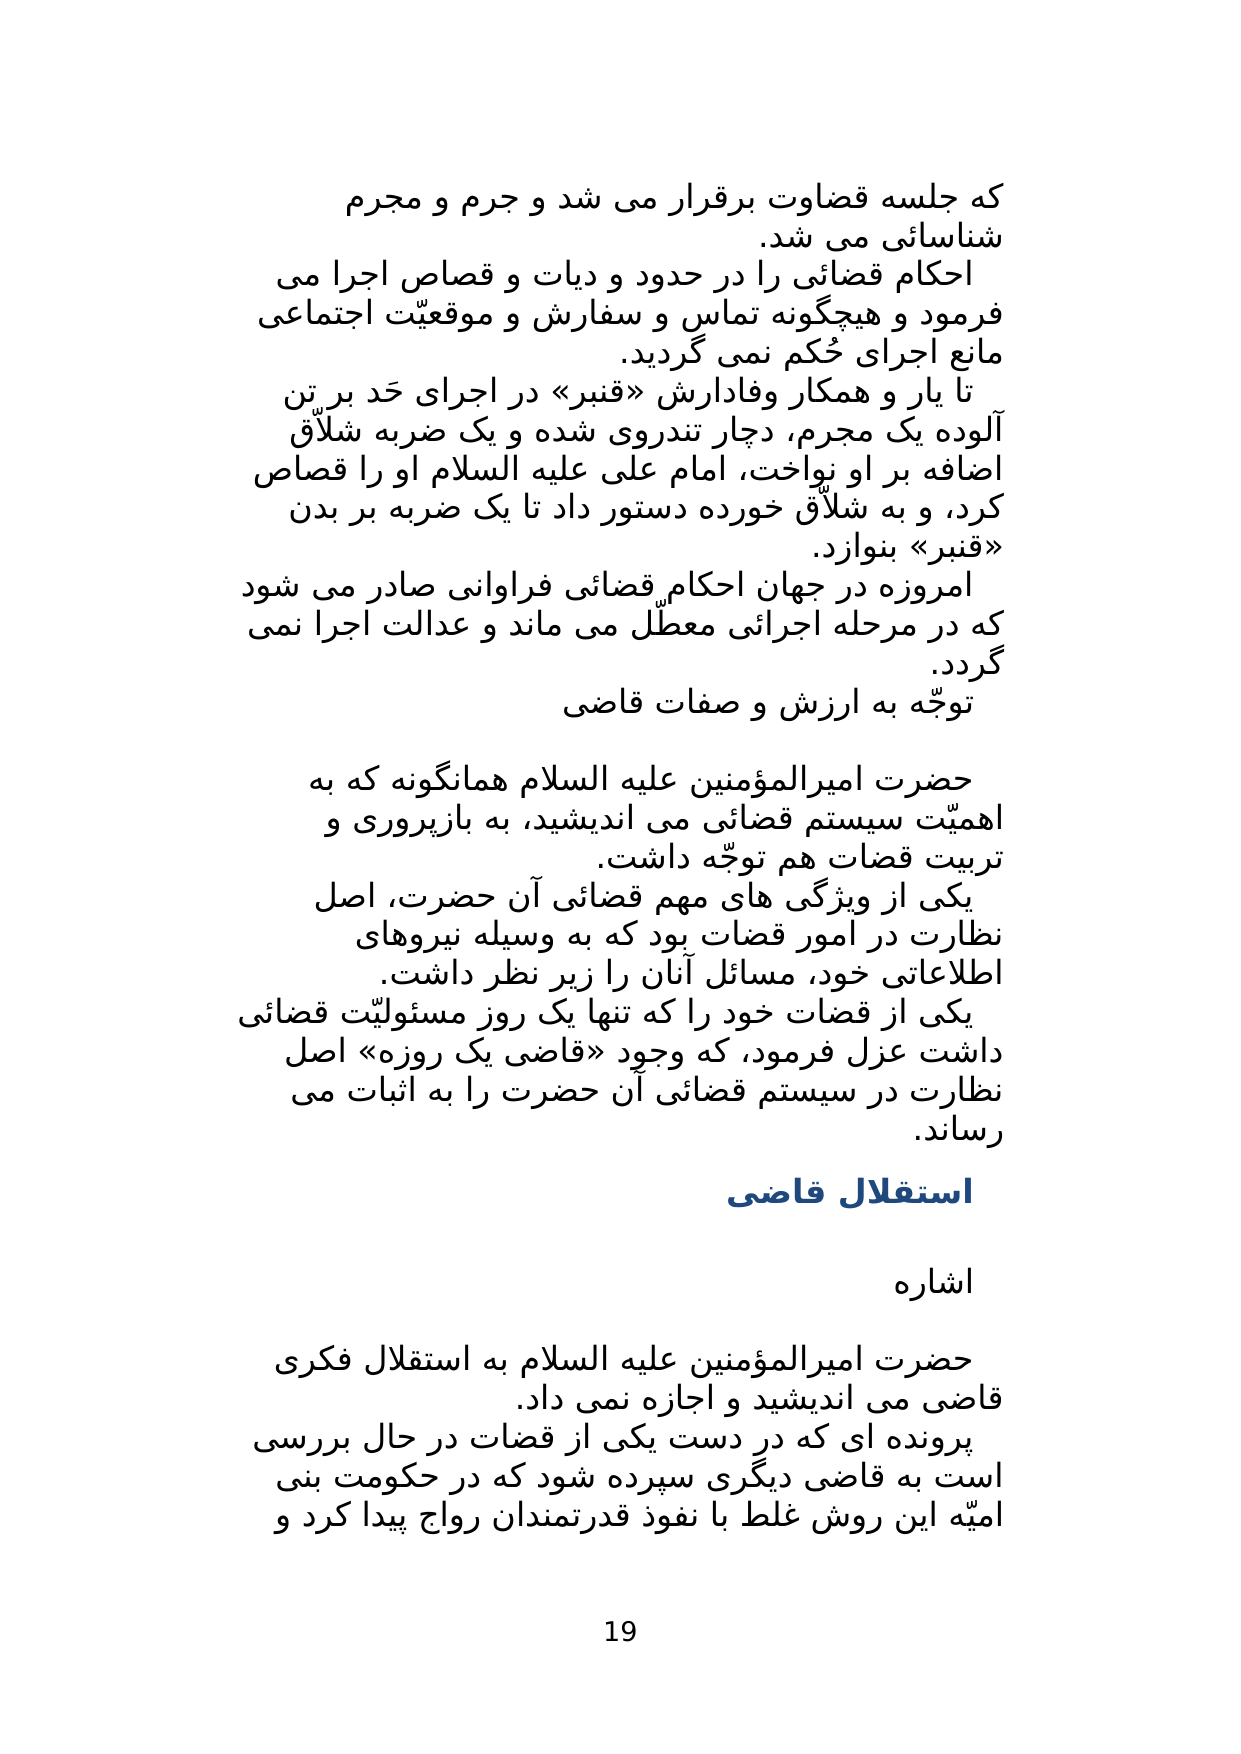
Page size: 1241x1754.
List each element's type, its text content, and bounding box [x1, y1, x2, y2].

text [236, 177, 1004, 255]
text حضرت امیرالمؤمنین علیه السلام همانگونه که به اهمیّت سیستم قضائی می اندیشید، به بازپروری و تربیت قضات هم توجّه داشت. [236, 759, 1004, 876]
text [236, 1418, 1004, 1534]
text تا یار و همکار وفادارش «قنبر» در اجرای حَد بر تن آلوده یک مجرم، دچار تندروی شده و یک ضربه شلاّق اضافه بر او نواخت، امام علی علیه السلام او را قصاص کرد، و به شلاّق خورده دستور داد تا یک ضربه بر بدن «قنبر» بنوازد. [236, 371, 1004, 566]
text یکی از ویژگی های مهم قضائی آن حضرت، اصل نظارت در امور قضات بود که به وسیله نیروهای اطلاعاتی خود، مسائل آنان را زیر نظر داشت. [236, 876, 1004, 993]
text احکام قضائی را در حدود و دیات و قصاص اجرا می فرمود و هیچگونه تماس و سفارش و موقعیّت اجتماعی مانع اجرای حُکم نمی گردید. [236, 255, 1004, 371]
text یکی از قضات خود را که تنها یک روز مسئولیّت قضائی داشت عزل فرمود، که وجود «قاضی یک روزه» اصل نظارت در سیستم قضائی آن حضرت را به اثبات می رساند. [236, 993, 1004, 1148]
text اشاره [236, 1263, 1004, 1302]
text توجّه به ارزش و صفات قاضی [236, 682, 1004, 721]
subtitle استقلال قاضی [236, 1173, 1004, 1212]
text حضرت امیرالمؤمنین علیه السلام به استقلال فکری قاضی می اندیشید و اجازه نمی داد. [236, 1340, 1004, 1418]
text امروزه در جهان احکام قضائی فراوانی صادر می شود که در مرحله اجرائی معطّل می ماند و عدالت اجرا نمی گردد. [236, 566, 1004, 682]
